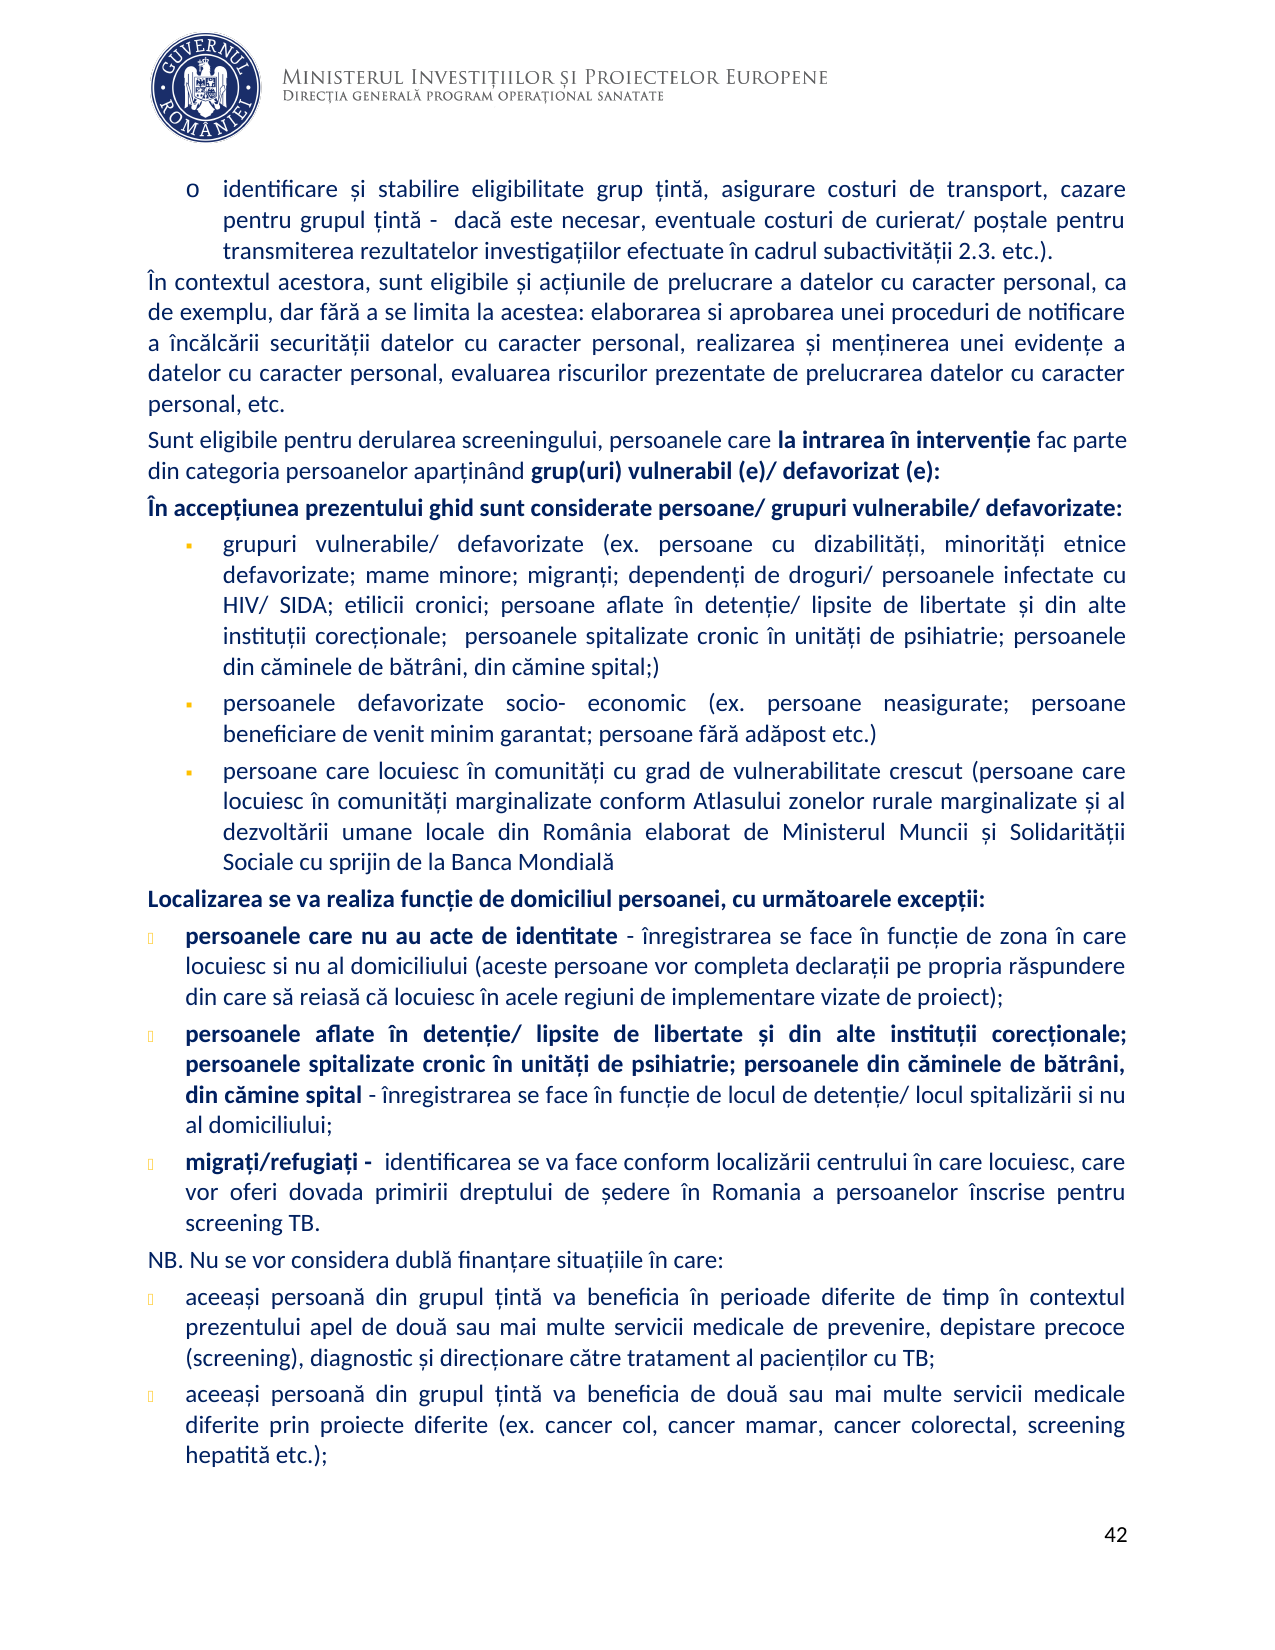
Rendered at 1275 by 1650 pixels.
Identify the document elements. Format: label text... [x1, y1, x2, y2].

list grupuri vulnerabile/ defavorizate (ex. persoane cu dizabilități, minorități etnice defavorizate; mame minore; migranți; dependenți de droguri/ persoanele infectate cu HIV/ SIDA; etilicii cronici; persoane aflate în detenție/ lipsite de libertate şi din alte instituții corecționale; persoanele spitalizate cronic în unități de psihiatrie; persoanele din căminele de bătrâni, din cămine spital;) [185, 529, 1127, 681]
list persoane care locuiesc în comunități cu grad de vulnerabilitate crescut (persoane care locuiesc în comunități marginalizate conform Atlasului zonelor rurale marginalizate și al dezvoltării umane locale din România elaborat de Ministerul Muncii și Solidarității Sociale cu sprijin de la Banca Mondială [185, 755, 1127, 877]
list persoanele care nu au acte de identitate - înregistrarea se face în funcție de zona în care locuiesc si nu al domiciliului (aceste persoane vor completa declarații pe propria răspundere din care să reiasă că locuiesc în acele regiuni de implementare vizate de proiect); [148, 920, 1127, 1011]
list identificare şi stabilire eligibilitate grup țintă, asigurare costuri de transport, cazare pentru grupul țintă - dacă este necesar, eventuale costuri de curierat/ poștale pentru transmiterea rezultatelor investigațiilor efectuate în cadrul subactivității 2.3. etc.). [185, 173, 1127, 266]
list aceeași persoană din grupul țintă va beneficia în perioade diferite de timp în contextul prezentului apel de două sau mai multe servicii medicale de prevenire, depistare precoce (screening), diagnostic și direcționare către tratament al pacienților cu TB; [148, 1281, 1127, 1372]
list persoanele aflate în detenție/ lipsite de libertate şi din alte instituții corecționale; persoanele spitalizate cronic în unități de psihiatrie; persoanele din căminele de bătrâni, din cămine spital - înregistrarea se face în funcție de locul de detenție/ locul spitalizării si nu al domiciliului; [148, 1018, 1127, 1140]
list aceeași persoană din grupul țintă va beneficia de două sau mai multe servicii medicale diferite prin proiecte diferite (ex. cancer col, cancer mamar, cancer colorectal, screening hepatită etc.); [148, 1378, 1127, 1470]
list persoanele defavorizate socio- economic (ex. persoane neasigurate; persoane beneficiare de venit minim garantat; persoane fără adăpost etc.) [185, 687, 1127, 748]
text Localizarea se va realiza funcție de domiciliul persoanei, cu următoarele excepții: [148, 883, 1127, 914]
text În contextul acestora, sunt eligibile și acțiunile de prelucrare a datelor cu caracter personal, ca de exemplu, dar fără a se limita la acestea: elaborarea si aprobarea unei proceduri de notificare a încălcării securității datelor cu caracter personal, realizarea și menținerea unei evidențe a datelor cu caracter personal, evaluarea riscurilor prezentate de prelucrarea datelor cu caracter personal, etc. [148, 266, 1127, 418]
text Sunt eligibile pentru derularea screeningului, persoanele care la intrarea în intervenție fac parte din categoria persoanelor aparținând grup(uri) vulnerabil (e)/ defavorizat (e): [148, 424, 1127, 486]
picture [147, 29, 852, 145]
text În accepțiunea prezentului ghid sunt considerate persoane/ grupuri vulnerabile/ defavorizate: [148, 492, 1127, 522]
list migrați/refugiați - identificarea se va face conform localizării centrului în care locuiesc, care vor oferi dovada primirii dreptului de ședere în Romania a persoanelor înscrise pentru screening TB. [148, 1146, 1127, 1238]
text NB. Nu se vor considera dublă finanțare situațiile în care: [148, 1244, 1127, 1274]
